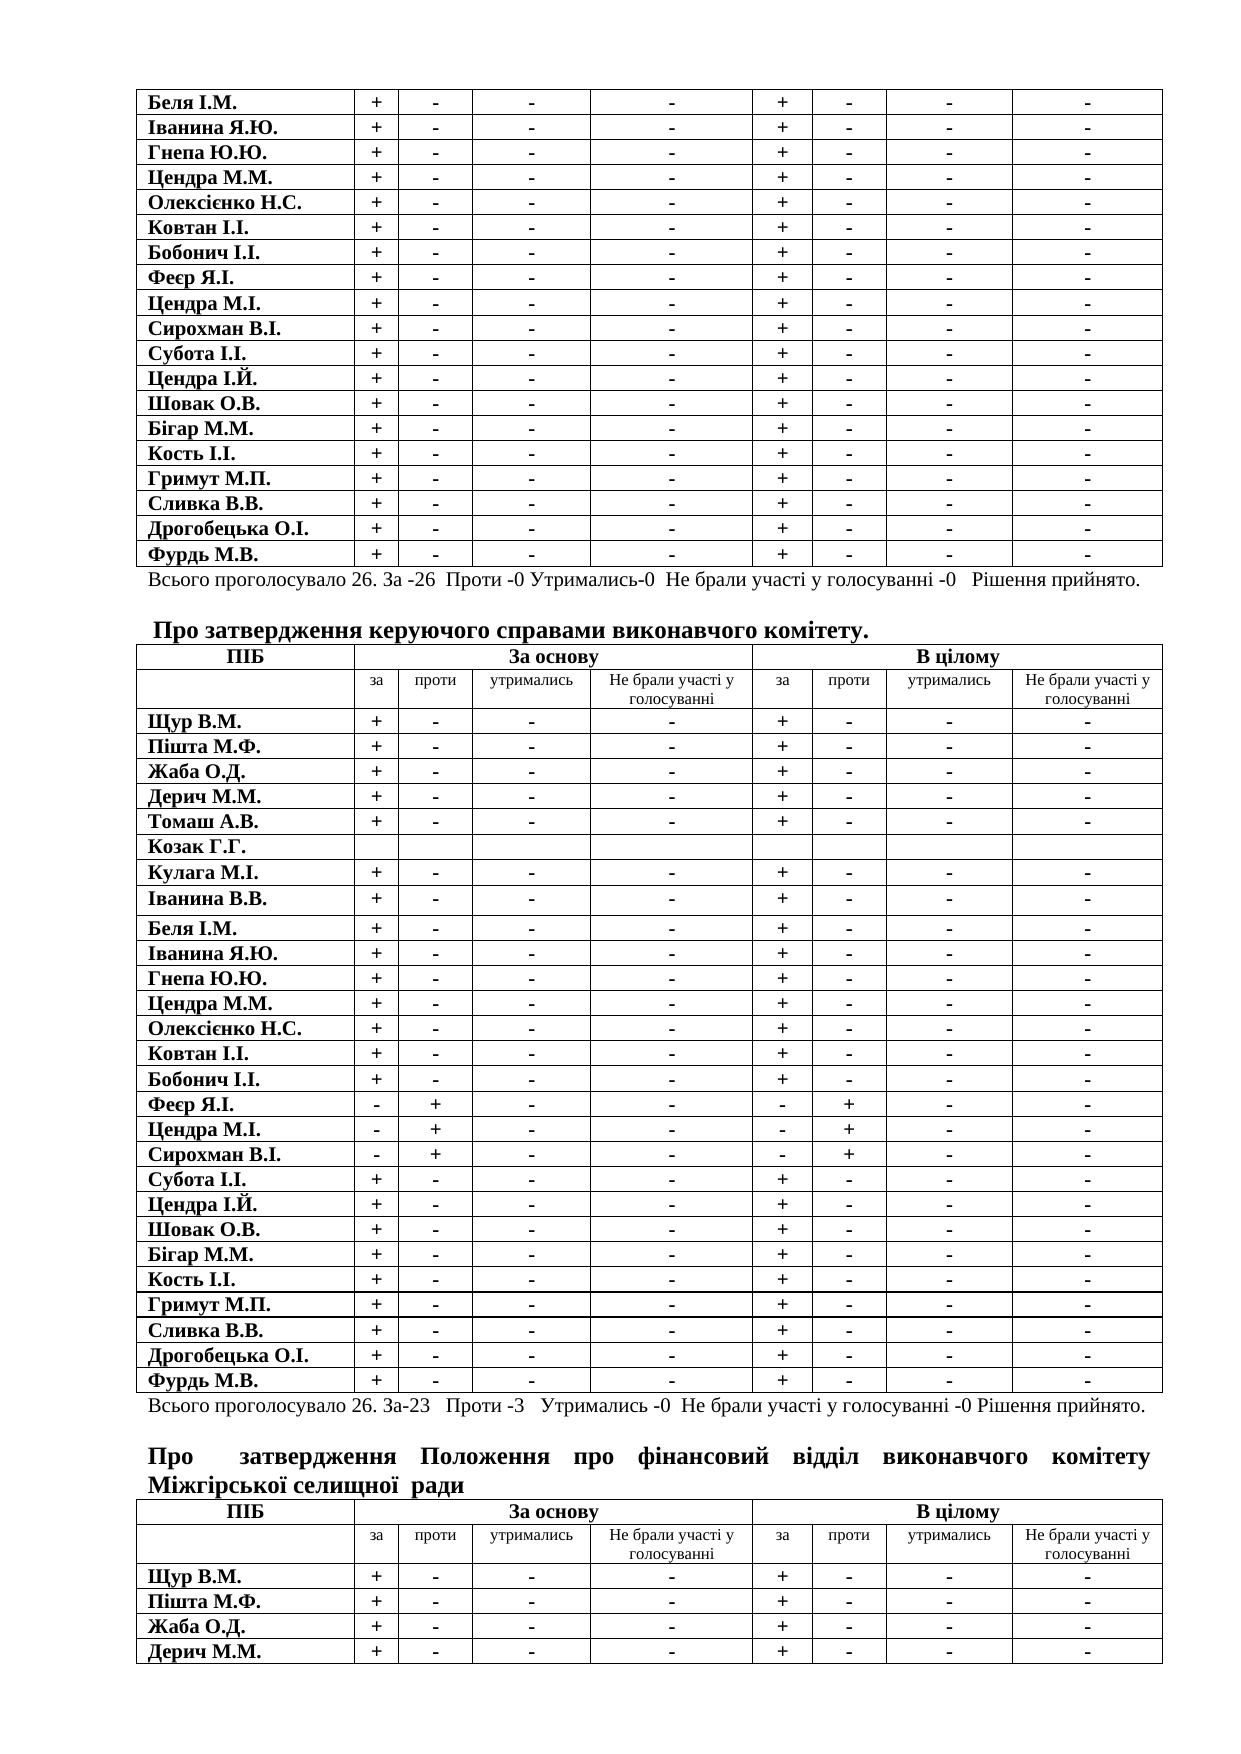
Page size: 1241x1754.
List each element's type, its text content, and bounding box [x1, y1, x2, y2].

table_cell Олексієнко Н.С. [137, 190, 354, 214]
table_cell - [887, 1614, 1012, 1638]
table_cell - [591, 165, 752, 189]
table_cell - [1013, 809, 1162, 833]
table_cell Цендра М.М. [137, 165, 354, 189]
table_cell - [753, 1117, 812, 1141]
table_cell Цендра М.І. [137, 1117, 354, 1141]
table_cell - [813, 916, 886, 940]
table_cell + [753, 265, 812, 289]
table_cell Ковтан І.І. [137, 1041, 354, 1065]
table_cell - [591, 466, 752, 490]
table_cell - [473, 1614, 590, 1638]
table_cell - [813, 1639, 886, 1663]
table_cell - [887, 1564, 1012, 1588]
table_cell - [591, 1368, 752, 1392]
table_cell - [1013, 416, 1162, 440]
table_cell - [399, 240, 472, 264]
table_cell - [473, 991, 590, 1015]
table_cell - [399, 316, 472, 339]
table_cell - [591, 491, 752, 515]
table_cell - [887, 1016, 1012, 1040]
table_cell Шовак О.В. [137, 391, 354, 415]
table_cell - [887, 1318, 1012, 1342]
table_cell - [399, 709, 472, 733]
table_cell - [813, 860, 886, 885]
table_cell - [813, 491, 886, 515]
table_cell [753, 835, 812, 858]
table_cell - [887, 140, 1012, 164]
table_cell - [887, 941, 1012, 965]
table_cell - [591, 809, 752, 833]
table_cell - [473, 391, 590, 415]
table_cell - [1013, 1564, 1162, 1588]
table_cell - [473, 709, 590, 733]
table_cell - [399, 1167, 472, 1191]
table_cell - [591, 290, 752, 314]
table_cell - [473, 290, 590, 314]
table_cell - [1013, 1267, 1162, 1291]
table_cell - [473, 916, 590, 940]
table_cell - [399, 1614, 472, 1638]
table_cell - [473, 1117, 590, 1141]
table_cell - [591, 1217, 752, 1241]
table_cell - [399, 991, 472, 1015]
table_cell Цендра І.Й. [137, 1192, 354, 1216]
table_cell - [1013, 916, 1162, 940]
table_cell Гримут М.П. [137, 1293, 354, 1316]
table_cell - [813, 1016, 886, 1040]
table_cell - [887, 1092, 1012, 1116]
table_cell + [355, 1167, 398, 1191]
table_cell Не брали участі у голосуванні [591, 670, 752, 708]
table_cell + [753, 1318, 812, 1342]
table_cell - [813, 240, 886, 264]
text Про затвердження Положення про фінансовий відділ виконавчого комітету Міжгірської селищної ради [148, 1441, 1152, 1498]
table_cell + [355, 784, 398, 808]
table_cell - [591, 1564, 752, 1588]
table_cell - [887, 809, 1012, 833]
table_cell - [1013, 441, 1162, 465]
table_cell + [753, 140, 812, 164]
table_cell - [473, 316, 590, 339]
table_cell + [355, 991, 398, 1015]
table_cell - [591, 1343, 752, 1367]
table_cell + [753, 784, 812, 808]
table_cell Томаш А.В. [137, 809, 354, 833]
table_cell - [399, 1368, 472, 1392]
table_cell - [887, 316, 1012, 339]
table_cell - [473, 1192, 590, 1216]
table_cell - [473, 140, 590, 164]
table_cell - [1013, 1589, 1162, 1613]
table_cell - [887, 1066, 1012, 1091]
table_cell - [1013, 341, 1162, 365]
table_cell - [887, 90, 1012, 114]
table_cell - [887, 391, 1012, 415]
table_cell - [887, 886, 1012, 915]
table_cell утримались [887, 1525, 1012, 1563]
table_cell - [473, 886, 590, 915]
table_cell + [753, 416, 812, 440]
table_cell - [591, 1589, 752, 1613]
table_cell Цендра І.Й. [137, 366, 354, 390]
table_cell - [1013, 941, 1162, 965]
table_cell - [887, 1117, 1012, 1141]
table_cell Дерич М.М. [137, 1639, 354, 1663]
table_cell - [1013, 886, 1162, 915]
table_cell - [887, 441, 1012, 465]
table_cell + [355, 491, 398, 515]
table_cell + [355, 941, 398, 965]
table_cell Сирохман В.І. [137, 1142, 354, 1166]
table_cell - [813, 366, 886, 390]
table_cell - [591, 734, 752, 758]
table_cell - [813, 441, 886, 465]
table_cell - [473, 1016, 590, 1040]
table_cell - [399, 90, 472, 114]
table_cell + [753, 341, 812, 365]
table_cell - [591, 759, 752, 783]
table_cell - [591, 784, 752, 808]
table_cell + [355, 140, 398, 164]
table_cell - [1013, 115, 1162, 139]
table_cell - [813, 516, 886, 540]
table_cell + [753, 1167, 812, 1191]
table_cell - [591, 709, 752, 733]
table_cell + [355, 1066, 398, 1091]
table_cell - [355, 1092, 398, 1116]
table_cell + [813, 1092, 886, 1116]
table_cell - [399, 1343, 472, 1367]
table_cell - [887, 1639, 1012, 1663]
table_cell + [355, 966, 398, 990]
table_cell Беля І.М. [137, 90, 354, 114]
table_cell + [753, 90, 812, 114]
table_cell + [753, 190, 812, 214]
table_cell - [887, 734, 1012, 758]
table_cell + [753, 290, 812, 314]
table_cell - [473, 1318, 590, 1342]
table_cell Не брали участі у голосуванні [1013, 1525, 1162, 1563]
table_cell Бігар М.М. [137, 416, 354, 440]
table_cell - [813, 1167, 886, 1191]
table_cell - [591, 1192, 752, 1216]
table_cell Іванина Я.Ю. [137, 941, 354, 965]
table_cell - [1013, 190, 1162, 214]
table_cell + [355, 759, 398, 783]
table_cell + [355, 165, 398, 189]
table_cell - [591, 886, 752, 915]
table_cell - [1013, 1167, 1162, 1191]
table_cell - [399, 541, 472, 566]
table_cell Гнепа Ю.Ю. [137, 140, 354, 164]
table_cell Не брали участі у голосуванні [591, 1525, 752, 1563]
table_cell - [1013, 491, 1162, 515]
table_cell + [753, 991, 812, 1015]
table_cell - [591, 90, 752, 114]
table_cell - [887, 1293, 1012, 1316]
table_cell Щур В.М. [137, 709, 354, 733]
table_cell - [591, 215, 752, 239]
table_cell Фурдь М.В. [137, 1368, 354, 1392]
table_cell + [753, 441, 812, 465]
table_cell проти [399, 670, 472, 708]
table_cell + [355, 809, 398, 833]
table_cell Субота І.І. [137, 1167, 354, 1191]
table_cell - [1013, 516, 1162, 540]
table_cell - [813, 290, 886, 314]
table_cell - [473, 90, 590, 114]
table_cell - [399, 115, 472, 139]
table_cell - [591, 1267, 752, 1291]
table_cell + [753, 1192, 812, 1216]
table_cell - [473, 366, 590, 390]
table_cell - [1013, 1614, 1162, 1638]
table_cell + [355, 441, 398, 465]
table_cell - [1013, 1041, 1162, 1065]
table_cell - [1013, 1343, 1162, 1367]
table_cell + [355, 265, 398, 289]
table_cell - [813, 316, 886, 339]
table_cell - [399, 441, 472, 465]
table_cell - [813, 215, 886, 239]
table_cell Феєр Я.І. [137, 1092, 354, 1116]
table_cell - [1013, 1066, 1162, 1091]
table_cell Щур В.М. [137, 1564, 354, 1588]
table_cell + [753, 1564, 812, 1588]
table_cell - [887, 265, 1012, 289]
table_cell - [813, 1293, 886, 1316]
table_cell - [813, 734, 886, 758]
table_cell - [1013, 366, 1162, 390]
table_cell Беля І.М. [137, 916, 354, 940]
table_cell + [355, 1639, 398, 1663]
table_cell - [473, 1217, 590, 1241]
table_cell - [399, 1293, 472, 1316]
table_cell Сирохман В.І. [137, 316, 354, 339]
table_cell - [887, 466, 1012, 490]
table_cell + [753, 709, 812, 733]
table_cell - [399, 290, 472, 314]
table_cell + [355, 341, 398, 365]
table_cell Іванина Я.Ю. [137, 115, 354, 139]
table_cell - [473, 190, 590, 214]
table_cell - [591, 441, 752, 465]
table_cell - [473, 759, 590, 783]
table_cell - [813, 1041, 886, 1065]
table_cell Субота І.І. [137, 341, 354, 365]
table_cell - [399, 491, 472, 515]
table_cell - [1013, 1142, 1162, 1166]
table_cell - [591, 541, 752, 566]
table_cell + [753, 115, 812, 139]
table_cell + [753, 240, 812, 264]
table_cell - [887, 1142, 1012, 1166]
table_cell - [1013, 784, 1162, 808]
table_cell Фурдь М.В. [137, 541, 354, 566]
table_cell - [887, 1167, 1012, 1191]
table_cell + [355, 1614, 398, 1638]
table_cell + [753, 734, 812, 758]
table_cell - [473, 466, 590, 490]
table_cell + [753, 916, 812, 940]
table_cell + [753, 215, 812, 239]
table_cell - [473, 1267, 590, 1291]
table_cell - [887, 541, 1012, 566]
table_cell + [399, 1092, 472, 1116]
table_cell - [399, 190, 472, 214]
table_cell Бігар М.М. [137, 1242, 354, 1266]
table_cell Ковтан І.І. [137, 215, 354, 239]
table_cell + [753, 1016, 812, 1040]
table_cell - [399, 391, 472, 415]
table_cell - [399, 366, 472, 390]
table_cell + [355, 516, 398, 540]
table_cell - [813, 1564, 886, 1588]
table_cell - [887, 966, 1012, 990]
table_cell - [1013, 316, 1162, 339]
table_cell - [473, 1066, 590, 1091]
table_cell + [355, 215, 398, 239]
table_cell за [753, 670, 812, 708]
table_cell - [591, 1092, 752, 1116]
table_cell [813, 835, 886, 858]
table_cell - [473, 115, 590, 139]
table_cell - [753, 1142, 812, 1166]
table_cell за [355, 670, 398, 708]
table_cell - [473, 215, 590, 239]
table_cell - [887, 1217, 1012, 1241]
table_cell + [355, 1217, 398, 1241]
table_cell - [887, 491, 1012, 515]
table_cell - [1013, 1092, 1162, 1116]
table_cell - [887, 290, 1012, 314]
table_cell + [753, 759, 812, 783]
table_cell Цендра М.І. [137, 290, 354, 314]
table_cell - [399, 1066, 472, 1091]
table_cell Пішта М.Ф. [137, 734, 354, 758]
table_cell - [399, 734, 472, 758]
table_cell - [591, 366, 752, 390]
table_cell Феєр Я.І. [137, 265, 354, 289]
table_cell - [1013, 1217, 1162, 1241]
table_cell - [591, 966, 752, 990]
table_cell - [1013, 165, 1162, 189]
table_cell - [473, 941, 590, 965]
table_cell - [591, 1614, 752, 1638]
table_cell Козак Г.Г. [137, 835, 354, 858]
table_cell - [887, 1267, 1012, 1291]
table_cell - [399, 466, 472, 490]
table_cell + [355, 1267, 398, 1291]
table_cell - [887, 341, 1012, 365]
table_cell - [1013, 759, 1162, 783]
table_cell [137, 1525, 354, 1563]
table_cell - [399, 1192, 472, 1216]
table_cell - [473, 1589, 590, 1613]
table_cell - [591, 240, 752, 264]
table_cell - [591, 860, 752, 885]
table_cell - [813, 1614, 886, 1638]
table_cell Цендра М.М. [137, 991, 354, 1015]
table_cell + [355, 1016, 398, 1040]
table_cell - [473, 1092, 590, 1116]
table_cell + [753, 809, 812, 833]
table_cell - [399, 1267, 472, 1291]
table_cell - [1013, 734, 1162, 758]
table_cell - [887, 916, 1012, 940]
table_cell Бобонич І.І. [137, 1066, 354, 1091]
table_cell Шовак О.В. [137, 1217, 354, 1241]
table_cell + [753, 1293, 812, 1316]
table_cell - [399, 860, 472, 885]
table_cell + [753, 1639, 812, 1663]
table_cell - [887, 759, 1012, 783]
table_cell - [813, 90, 886, 114]
table_cell проти [813, 1525, 886, 1563]
table_cell + [355, 240, 398, 264]
table_header В цілому [753, 645, 1162, 668]
table_cell [399, 835, 472, 858]
table_cell - [473, 265, 590, 289]
table_cell + [355, 734, 398, 758]
table_cell Дерич М.М. [137, 784, 354, 808]
table_cell - [591, 1041, 752, 1065]
table_cell - [1013, 215, 1162, 239]
table_cell - [887, 1589, 1012, 1613]
table_cell утримались [887, 670, 1012, 708]
table_cell - [473, 1293, 590, 1316]
table_cell - [399, 215, 472, 239]
table_cell - [1013, 240, 1162, 264]
table_cell - [813, 966, 886, 990]
table_cell - [1013, 391, 1162, 415]
table_cell - [473, 341, 590, 365]
table_cell - [591, 1242, 752, 1266]
table_cell - [813, 1217, 886, 1241]
table_cell - [887, 1041, 1012, 1065]
table_cell - [813, 115, 886, 139]
table_cell + [355, 541, 398, 566]
table_cell - [399, 759, 472, 783]
table_cell - [399, 1016, 472, 1040]
table_cell + [355, 290, 398, 314]
table_cell + [355, 115, 398, 139]
table_cell + [753, 165, 812, 189]
table_cell + [355, 1343, 398, 1367]
table_cell + [355, 1589, 398, 1613]
table_cell - [473, 1142, 590, 1166]
table_cell + [355, 916, 398, 940]
table_cell - [591, 1142, 752, 1166]
table_cell - [887, 860, 1012, 885]
table_cell - [887, 784, 1012, 808]
table_cell + [753, 941, 812, 965]
table_cell - [887, 190, 1012, 214]
table_cell + [753, 391, 812, 415]
table_cell + [355, 416, 398, 440]
table_cell + [753, 1217, 812, 1241]
table_cell - [399, 1318, 472, 1342]
table_cell - [887, 1242, 1012, 1266]
table_cell + [355, 366, 398, 390]
table_cell - [813, 1368, 886, 1392]
table_cell Жаба О.Д. [137, 759, 354, 783]
table_cell + [355, 1041, 398, 1065]
table_cell + [753, 366, 812, 390]
table_cell [591, 835, 752, 858]
table_cell - [813, 190, 886, 214]
table_header ПІБ [137, 1500, 354, 1523]
table_cell + [753, 1343, 812, 1367]
table_cell Пішта М.Ф. [137, 1589, 354, 1613]
table_cell - [887, 115, 1012, 139]
table_cell + [753, 491, 812, 515]
table_cell - [887, 165, 1012, 189]
table_cell - [591, 115, 752, 139]
table_cell - [887, 240, 1012, 264]
table_cell - [887, 709, 1012, 733]
table_cell Кость І.І. [137, 1267, 354, 1291]
table_cell - [473, 784, 590, 808]
table_cell проти [813, 670, 886, 708]
table_cell - [473, 1242, 590, 1266]
table_cell - [813, 1318, 886, 1342]
table_cell - [399, 1589, 472, 1613]
table_cell - [473, 1368, 590, 1392]
table_cell - [399, 784, 472, 808]
table_cell + [753, 516, 812, 540]
table_cell - [753, 1092, 812, 1116]
table_cell [1013, 835, 1162, 858]
table_cell + [753, 466, 812, 490]
table_cell - [1013, 1639, 1162, 1663]
table_cell + [753, 860, 812, 885]
table_cell - [887, 1343, 1012, 1367]
table_cell - [399, 966, 472, 990]
table_cell - [399, 165, 472, 189]
table_cell - [887, 1192, 1012, 1216]
table_cell - [813, 759, 886, 783]
table_cell - [813, 1192, 886, 1216]
table_cell - [813, 1589, 886, 1613]
table_cell - [1013, 1293, 1162, 1316]
table_cell - [1013, 1016, 1162, 1040]
table_cell - [813, 541, 886, 566]
table_cell - [591, 391, 752, 415]
table_cell - [473, 416, 590, 440]
table_cell - [399, 265, 472, 289]
table_cell [137, 670, 354, 708]
table_cell - [887, 215, 1012, 239]
table_cell - [813, 341, 886, 365]
table_cell - [813, 709, 886, 733]
table_cell - [591, 140, 752, 164]
table_cell - [1013, 1117, 1162, 1141]
table_cell Іванина В.В. [137, 886, 354, 915]
table_cell - [473, 809, 590, 833]
table_cell - [591, 341, 752, 365]
table_cell - [591, 1639, 752, 1663]
table_cell Гримут М.П. [137, 466, 354, 490]
table_cell - [591, 1318, 752, 1342]
table_cell - [813, 991, 886, 1015]
table_cell за [753, 1525, 812, 1563]
table_cell + [355, 709, 398, 733]
table_cell - [591, 516, 752, 540]
table_cell - [473, 441, 590, 465]
table_cell - [591, 190, 752, 214]
table_cell - [399, 140, 472, 164]
table_cell - [399, 416, 472, 440]
table_cell [887, 835, 1012, 858]
table_cell - [473, 860, 590, 885]
table_cell - [813, 416, 886, 440]
table_cell + [355, 316, 398, 339]
table_cell - [813, 391, 886, 415]
table_cell - [887, 1368, 1012, 1392]
table_cell - [1013, 466, 1162, 490]
table_cell - [399, 1564, 472, 1588]
table_cell - [399, 941, 472, 965]
table_header ПІБ [137, 645, 354, 668]
table_cell проти [399, 1525, 472, 1563]
table_cell + [355, 1564, 398, 1588]
table_cell - [813, 886, 886, 915]
text Про затвердження керуючого справами виконавчого комітету. [148, 615, 1152, 643]
table_cell Сливка В.В. [137, 1318, 354, 1342]
table_cell утримались [473, 1525, 590, 1563]
table_cell - [813, 784, 886, 808]
table_cell + [753, 1589, 812, 1613]
table_cell - [399, 1217, 472, 1241]
table_cell - [473, 734, 590, 758]
table_cell - [1013, 966, 1162, 990]
table_cell - [399, 1639, 472, 1663]
table_cell + [753, 1066, 812, 1091]
table_cell - [399, 886, 472, 915]
table_cell - [813, 140, 886, 164]
table_cell - [1013, 1318, 1162, 1342]
table_cell - [1013, 90, 1162, 114]
table_cell + [753, 966, 812, 990]
table_cell [473, 835, 590, 858]
table_cell - [887, 416, 1012, 440]
table_cell Кулага М.І. [137, 860, 354, 885]
table_cell - [1013, 991, 1162, 1015]
table_cell - [473, 516, 590, 540]
table_cell Сливка В.В. [137, 491, 354, 515]
table_cell + [399, 1117, 472, 1141]
table_cell - [813, 1066, 886, 1091]
table_cell + [753, 1368, 812, 1392]
table_cell + [753, 316, 812, 339]
table_cell + [355, 466, 398, 490]
table_cell Дрогобецька О.І. [137, 1343, 354, 1367]
table_header За основу [355, 645, 752, 668]
table_cell - [355, 1142, 398, 1166]
table_cell - [473, 240, 590, 264]
table_cell - [887, 991, 1012, 1015]
table_cell - [399, 809, 472, 833]
table_cell + [355, 1192, 398, 1216]
table_cell - [1013, 265, 1162, 289]
table_cell - [591, 1016, 752, 1040]
table_cell - [473, 1564, 590, 1588]
table_cell + [753, 541, 812, 566]
table_cell + [813, 1117, 886, 1141]
table_cell - [1013, 1242, 1162, 1266]
table_cell - [473, 1041, 590, 1065]
text Всього проголосувало 26. За-23 Проти -3 Утримались -0 Не брали участі у голосуванні -0 Рішення прийнято. [148, 1393, 1152, 1417]
table_cell Олексієнко Н.С. [137, 1016, 354, 1040]
table_cell - [473, 966, 590, 990]
table_cell - [813, 1343, 886, 1367]
table_cell Не брали участі у голосуванні [1013, 670, 1162, 708]
table_cell - [813, 1242, 886, 1266]
table_cell + [753, 1614, 812, 1638]
table_cell - [813, 809, 886, 833]
table_cell - [355, 1117, 398, 1141]
table_cell [355, 835, 398, 858]
table_cell - [591, 1167, 752, 1191]
table_cell - [399, 1041, 472, 1065]
table_cell + [355, 90, 398, 114]
table_cell - [591, 941, 752, 965]
table_header За основу [355, 1500, 752, 1523]
table_cell + [753, 886, 812, 915]
table_cell - [813, 265, 886, 289]
table_cell - [473, 165, 590, 189]
table_cell - [1013, 1192, 1162, 1216]
table_cell + [355, 1318, 398, 1342]
table_cell - [473, 491, 590, 515]
table_cell + [355, 391, 398, 415]
table_cell - [399, 516, 472, 540]
table_cell - [813, 1267, 886, 1291]
table_cell Жаба О.Д. [137, 1614, 354, 1638]
table_cell - [1013, 140, 1162, 164]
table_cell - [813, 941, 886, 965]
table_cell - [1013, 860, 1162, 885]
table_cell + [753, 1267, 812, 1291]
table_cell - [591, 916, 752, 940]
table_cell + [355, 190, 398, 214]
table_cell за [355, 1525, 398, 1563]
table_cell + [399, 1142, 472, 1166]
table_cell + [355, 1242, 398, 1266]
table_cell - [591, 316, 752, 339]
table_cell + [355, 1293, 398, 1316]
table_cell Кость І.І. [137, 441, 354, 465]
table_cell - [591, 1293, 752, 1316]
table_cell + [355, 1368, 398, 1392]
table_cell - [399, 1242, 472, 1266]
table_cell + [753, 1242, 812, 1266]
table_cell Дрогобецька О.І. [137, 516, 354, 540]
table_cell - [399, 341, 472, 365]
text Всього проголосувало 26. За -26 Проти -0 Утримались-0 Не брали участі у голосуванні -0 Рішення прийнято. [148, 567, 1152, 591]
table_cell - [887, 366, 1012, 390]
table_cell - [1013, 709, 1162, 733]
table_cell - [1013, 290, 1162, 314]
table_cell - [1013, 541, 1162, 566]
table_cell - [591, 1066, 752, 1091]
table_cell - [813, 165, 886, 189]
table_cell утримались [473, 670, 590, 708]
table_cell - [399, 916, 472, 940]
table_cell - [473, 1639, 590, 1663]
table_cell - [473, 1343, 590, 1367]
table_header В цілому [753, 1500, 1162, 1523]
table_cell - [887, 516, 1012, 540]
table_cell - [591, 265, 752, 289]
table_cell + [355, 886, 398, 915]
table_cell - [591, 991, 752, 1015]
table_cell - [473, 1167, 590, 1191]
table_cell - [1013, 1368, 1162, 1392]
table_cell - [813, 466, 886, 490]
table_cell + [355, 860, 398, 885]
table_cell + [813, 1142, 886, 1166]
table_cell Бобонич І.І. [137, 240, 354, 264]
table_cell - [591, 1117, 752, 1141]
table_cell - [473, 541, 590, 566]
table_cell - [591, 416, 752, 440]
table_cell Гнепа Ю.Ю. [137, 966, 354, 990]
table_cell + [753, 1041, 812, 1065]
